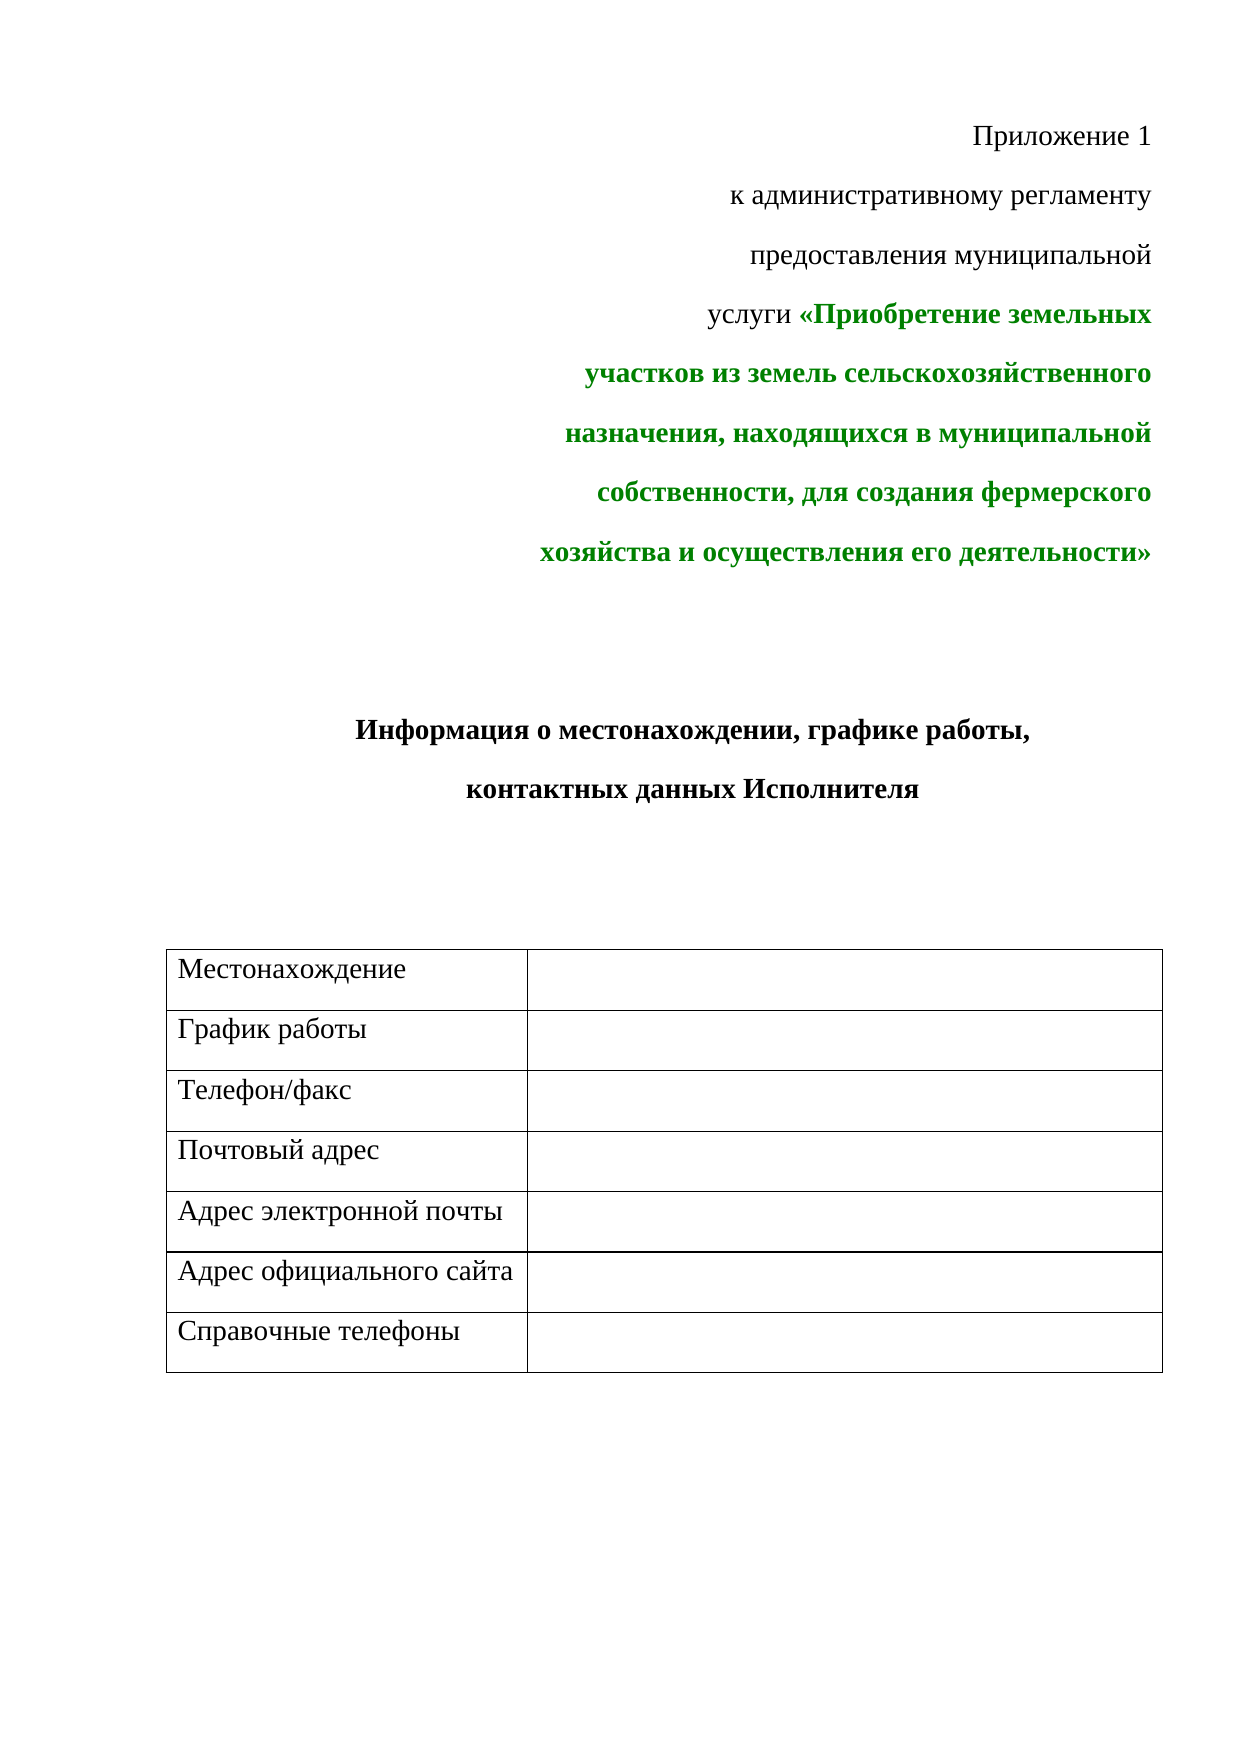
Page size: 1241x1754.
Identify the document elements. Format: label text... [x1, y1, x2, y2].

text контактных данных Исполнителя [177, 771, 1152, 805]
text собственности, для создания фермерского [177, 474, 1152, 508]
table_cell Почтовый адрес [167, 1132, 527, 1191]
text к административному регламенту [177, 177, 1152, 211]
table_cell Справочные телефоны [167, 1313, 527, 1372]
table_cell Адрес официального сайта [167, 1253, 527, 1312]
table_cell [528, 1011, 1162, 1070]
table_cell [528, 1071, 1162, 1131]
table_cell [528, 1192, 1162, 1251]
table_cell Адрес электронной почты [167, 1192, 527, 1251]
table_cell [528, 1313, 1162, 1372]
table_cell [528, 1132, 1162, 1191]
text Информация о местонахождении, графике работы, [177, 712, 1152, 745]
table_cell График работы [167, 1011, 527, 1070]
table_header Местонахождение [167, 950, 527, 1010]
text предоставления муниципальной [177, 237, 1152, 270]
table_cell [528, 1253, 1162, 1312]
text услуги «Приобретение земельных [177, 296, 1152, 330]
table_header [528, 950, 1162, 1010]
table_cell Телефон/факс [167, 1071, 527, 1131]
text назначения, находящихся в муниципальной [177, 415, 1152, 448]
text хозяйства и осуществления его деятельности» [177, 534, 1152, 567]
text участков из земель сельскохозяйственного [177, 356, 1152, 389]
text Приложение 1 [177, 118, 1152, 152]
